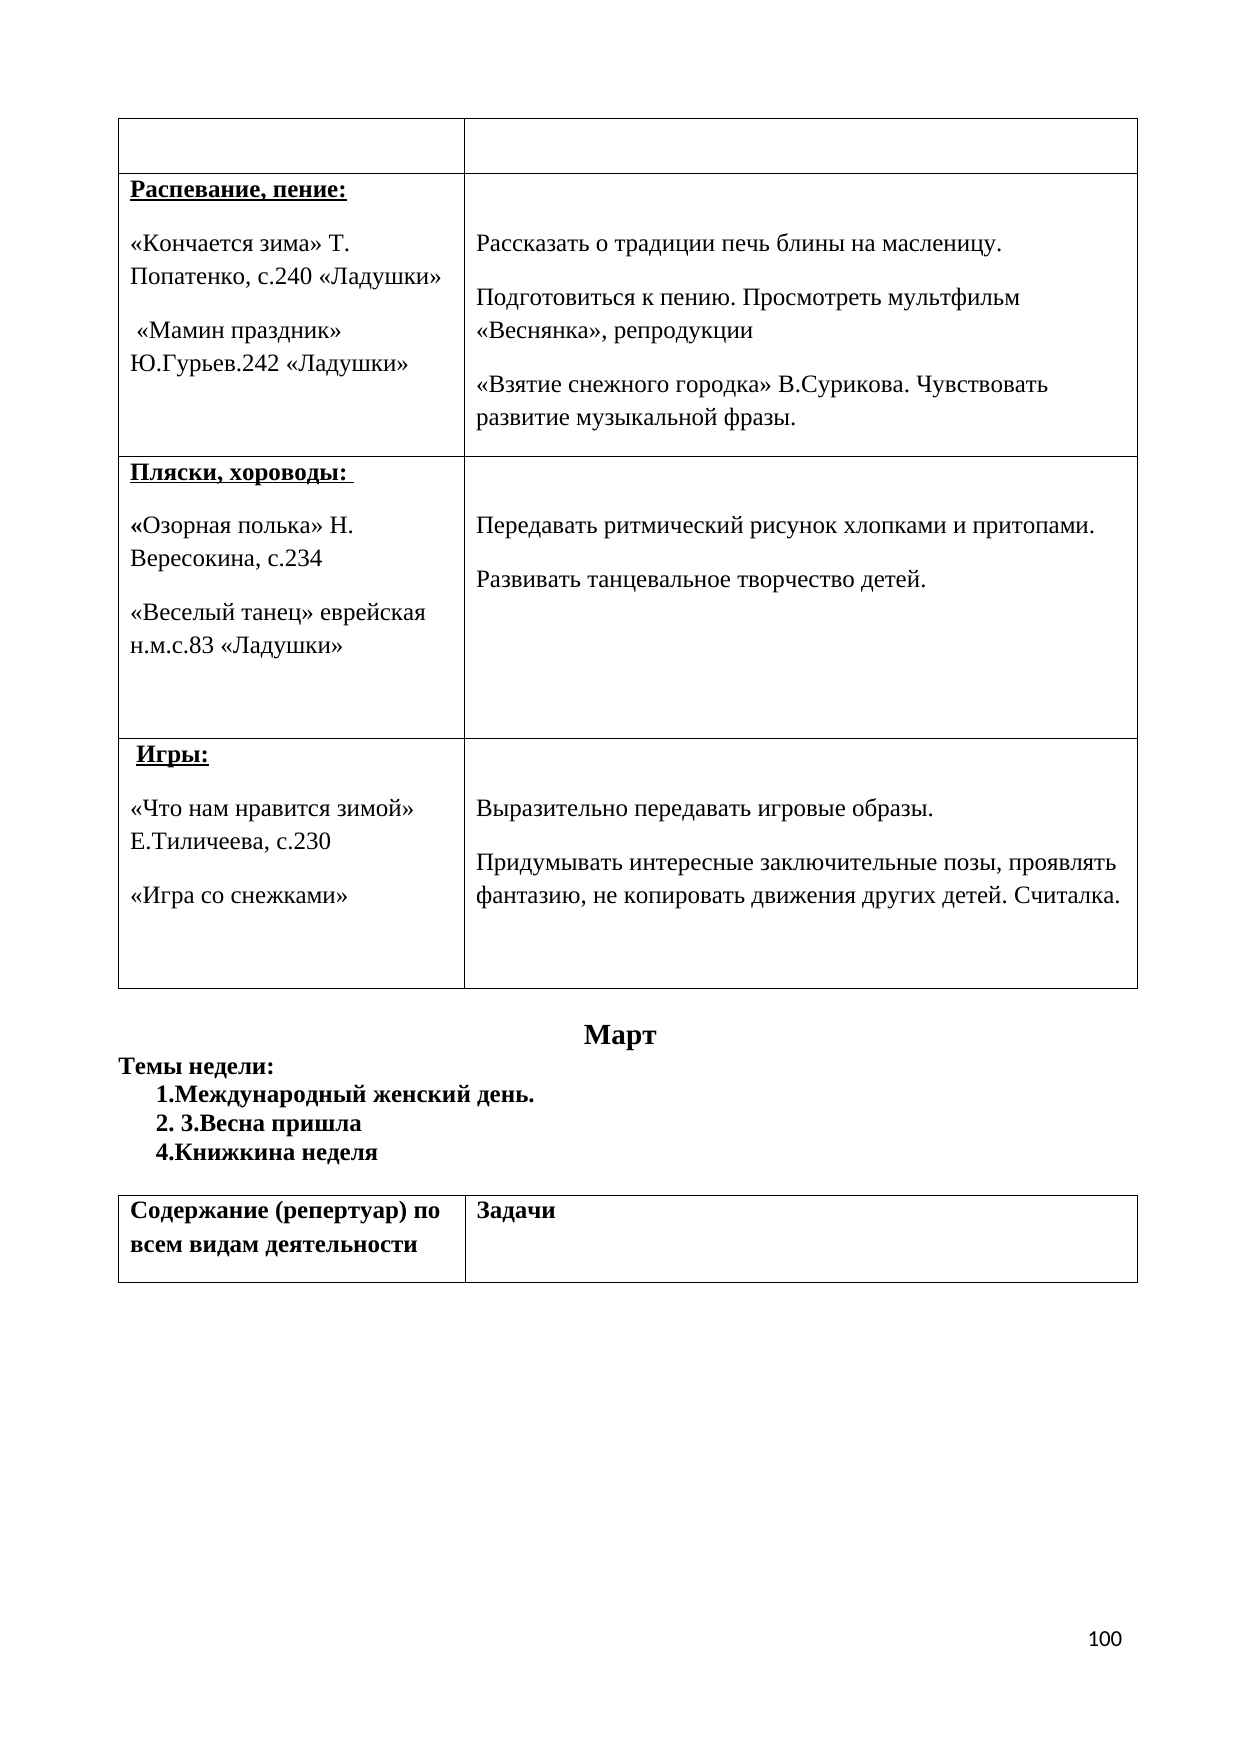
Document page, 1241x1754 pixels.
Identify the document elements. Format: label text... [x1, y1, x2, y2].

table_cell Выразительно передавать игровые образы. Придумывать интересные заключительные позы, проявлять фантазию, не копировать движения других детей. Считалка. [465, 739, 1137, 987]
table_header Задачи [466, 1196, 1137, 1282]
text Март [118, 1017, 1122, 1051]
text 4.Книжкина неделя [156, 1137, 1122, 1166]
text 1.Международный женский день. [156, 1079, 1122, 1108]
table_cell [119, 119, 464, 173]
text 2. 3.Весна пришла [156, 1108, 1122, 1137]
table_cell Пляски, хороводы: «Озорная полька» Н. Вересокина, с.234 «Веселый танец» еврейская н.м.с.83 «Ладушки» [119, 457, 464, 738]
text Темы недели: [118, 1051, 1122, 1079]
table_cell Рассказать о традиции печь блины на масленицу. Подготовиться к пению. Просмотреть мультфильм «Веснянка», репродукции «Взятие снежного городка» В.Сурикова. Чувствовать развитие музыкальной фразы. [465, 174, 1137, 456]
table_cell Игры: «Что нам нравится зимой» Е.Тиличеева, с.230 «Игра со снежками» [119, 739, 464, 987]
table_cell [465, 119, 1137, 173]
table_header Содержание (репертуар) по всем видам деятельности [119, 1196, 465, 1282]
table_cell Передавать ритмический рисунок хлопками и притопами. Развивать танцевальное творчество детей. [465, 457, 1137, 738]
table_cell Распевание, пение: «Кончается зима» Т. Попатенко, с.240 «Ладушки» «Мамин праздник» Ю.Гурьев.242 «Ладушки» [119, 174, 464, 456]
